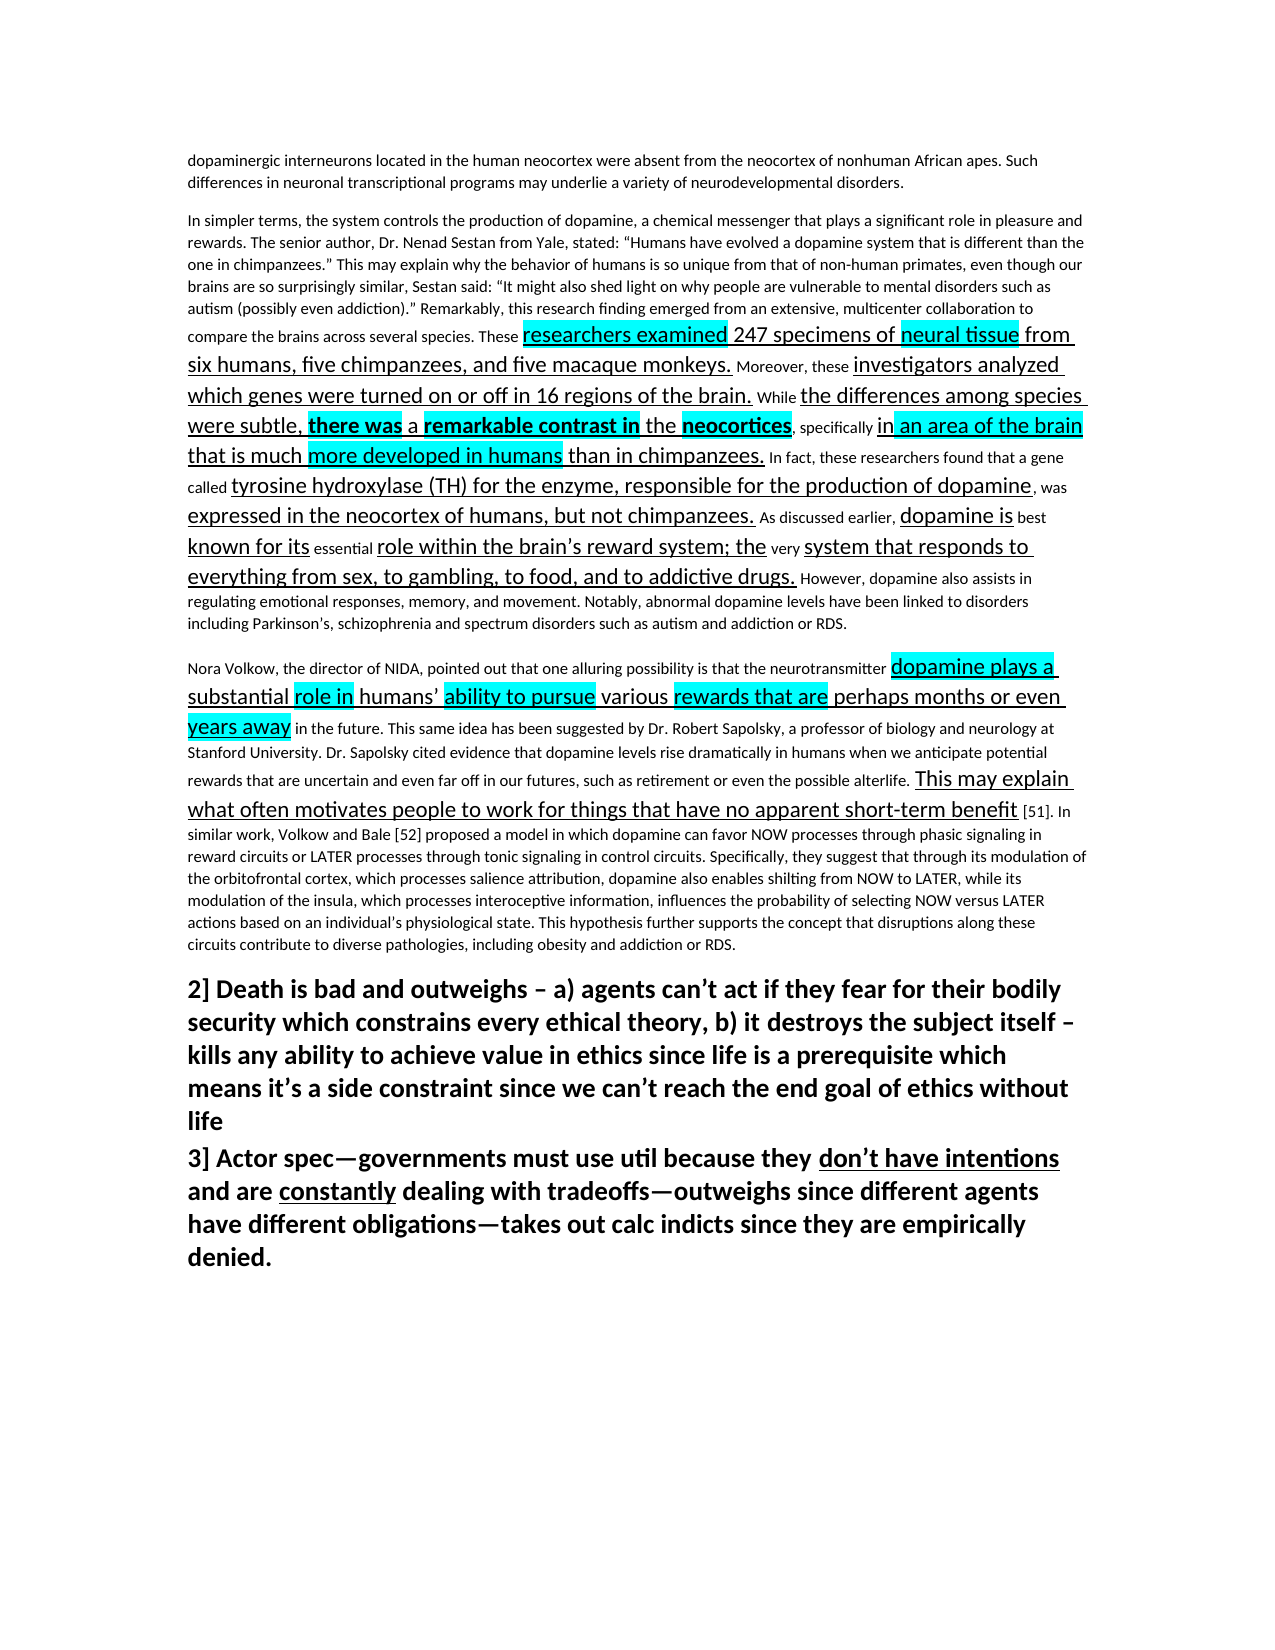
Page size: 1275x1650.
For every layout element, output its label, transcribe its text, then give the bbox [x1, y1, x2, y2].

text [187, 150, 1087, 192]
subtitle 2] Death is bad and outweighs – a) agents can’t act if they fear for their bodily security which constrains every ethical theory, b) it destroys the subject itself – kills any ability to achieve value in ethics since life is a prerequisite which means it’s a side constraint since we can’t reach the end goal of ethics without life [187, 972, 1087, 1137]
subtitle 3] Actor spec—governments must use util because they don’t have intentions and are constantly dealing with tradeoffs—outweighs since different agents have different obligations—takes out calc indicts since they are empirically denied. [187, 1142, 1087, 1274]
text Nora Volkow, the director of NIDA, pointed out that one alluring possibility is that the neurotransmitter dopamine plays a substantial role in humans’ ability to pursue various rewards that are perhaps months or even years away in the future. This same idea has been suggested by Dr. Robert Sapolsky, a professor of biology and neurology at Stanford University. Dr. Sapolsky cited evidence that dopamine levels rise dramatically in humans when we anticipate potential rewards that are uncertain and even far off in our futures, such as retirement or even the possible alterlife. This may explain what often motivates people to work for things that have no apparent short-term benefit [51]. In similar work, Volkow and Bale [52] proposed a model in which dopamine can favor NOW processes through phasic signaling in reward circuits or LATER processes through tonic signaling in control circuits. Specifically, they suggest that through its modulation of the orbitofrontal cortex, which processes salience attribution, dopamine also enables shilting from NOW to LATER, while its modulation of the insula, which processes interoceptive information, influences the probability of selecting NOW versus LATER actions based on an individual’s physiological state. This hypothesis further supports the concept that disruptions along these circuits contribute to diverse pathologies, including obesity and addiction or RDS. [187, 652, 1087, 954]
text In simpler terms, the system controls the production of dopamine, a chemical messenger that plays a significant role in pleasure and rewards. The senior author, Dr. Nenad Sestan from Yale, stated: “Humans have evolved a dopamine system that is different than the one in chimpanzees.” This may explain why the behavior of humans is so unique from that of non-human primates, even though our brains are so surprisingly similar, Sestan said: “It might also shed light on why people are vulnerable to mental disorders such as autism (possibly even addiction).” Remarkably, this research finding emerged from an extensive, multicenter collaboration to compare the brains across several species. These researchers examined 247 specimens of neural tissue from six humans, five chimpanzees, and five macaque monkeys. Moreover, these investigators analyzed which genes were turned on or off in 16 regions of the brain. While the differences among species were subtle, there was a remarkable contrast in the neocortices, specifically in an area of the brain that is much more developed in humans than in chimpanzees. In fact, these researchers found that a gene called tyrosine hydroxylase (TH) for the enzyme, responsible for the production of dopamine, was expressed in the neocortex of humans, but not chimpanzees. As discussed earlier, dopamine is best known for its essential role within the brain’s reward system; the very system that responds to everything from sex, to gambling, to food, and to addictive drugs. However, dopamine also assists in regulating emotional responses, memory, and movement. Notably, abnormal dopamine levels have been linked to disorders including Parkinson’s, schizophrenia and spectrum disorders such as autism and addiction or RDS. [187, 210, 1087, 634]
